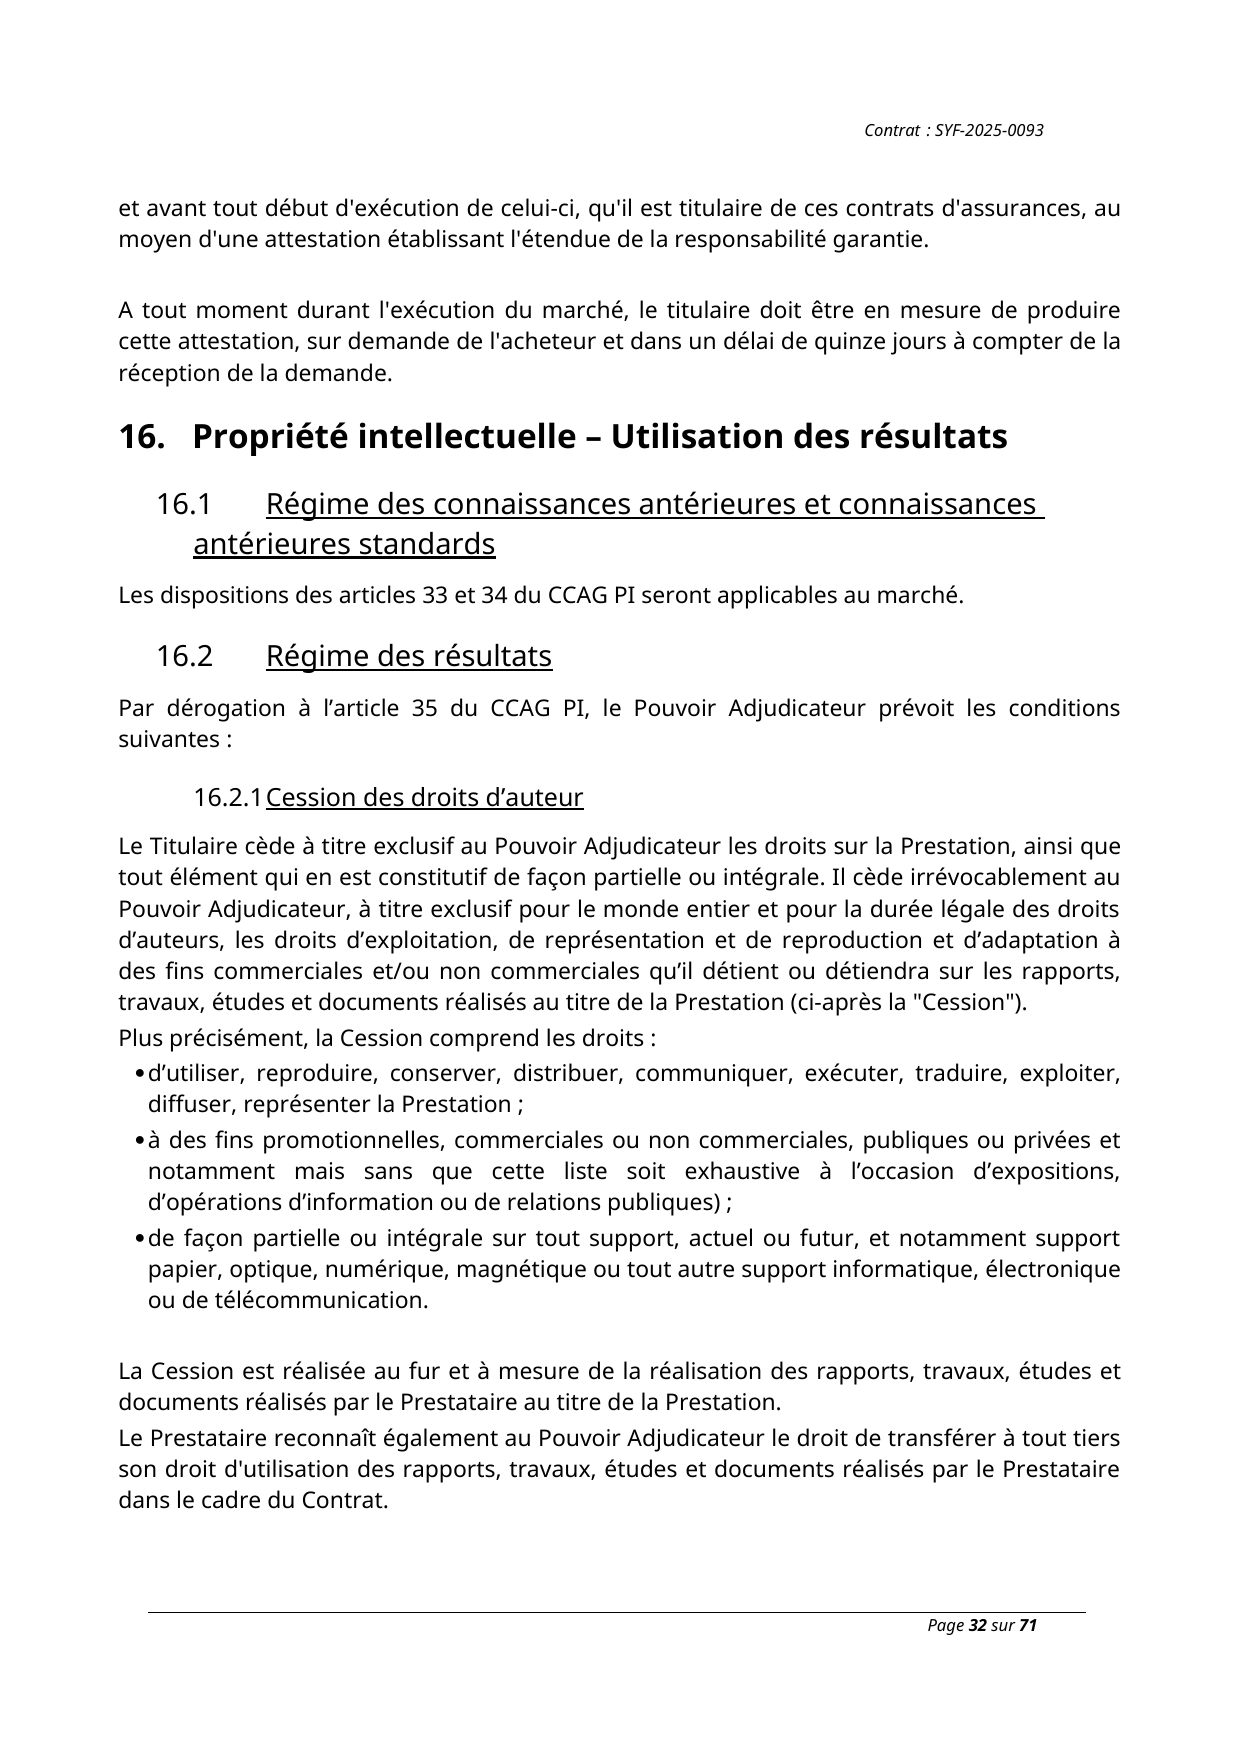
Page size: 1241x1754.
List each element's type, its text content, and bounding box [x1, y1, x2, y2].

text La Cession est réalisée au fur et à mesure de la réalisation des rapports, travaux, études et documents réalisés par le Prestataire au titre de la Prestation. [118, 1355, 1122, 1418]
list d’utiliser, reproduire, conserver, distribuer, communiquer, exécuter, traduire, exploiter, diffuser, représenter la Prestation ; [136, 1057, 1122, 1120]
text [118, 192, 1122, 254]
list à des fins promotionnelles, commerciales ou non commerciales, publiques ou privées et notamment mais sans que cette liste soit exhaustive à l’occasion d’expositions, d’opérations d’information ou de relations publiques) ; [136, 1124, 1122, 1218]
text Le Prestataire reconnaît également au Pouvoir Adjudicateur le droit de transférer à tout tiers son droit d'utilisation des rapports, travaux, études et documents réalisés par le Prestataire dans le cadre du Contrat. [118, 1422, 1122, 1516]
text Plus précisément, la Cession comprend les droits : [118, 1022, 1122, 1053]
text Le Titulaire cède à titre exclusif au Pouvoir Adjudicateur les droits sur la Prestation, ainsi que tout élément qui en est constitutif de façon partielle ou intégrale. Il cède irrévocablement au Pouvoir Adjudicateur, à titre exclusif pour le monde entier et pour la durée légale des droits d’auteurs, les droits d’exploitation, de représentation et de reproduction et d’adaptation à des fins commerciales et/ou non commerciales qu’il détient ou détiendra sur les rapports, travaux, études et documents réalisés au titre de la Prestation (ci-après la "Cession"). [118, 830, 1122, 1018]
text Par dérogation à l’article 35 du CCAG PI, le Pouvoir Adjudicateur prévoit les conditions suivantes : [118, 692, 1122, 754]
text Les dispositions des articles 33 et 34 du CCAG PI seront applicables au marché. [118, 579, 1122, 611]
text Cession des droits d’auteur [193, 779, 1122, 813]
text Régime des connaissances antérieures et connaissances antérieures standards [156, 483, 1122, 563]
text Régime des résultats [156, 636, 1122, 675]
list de façon partielle ou intégrale sur tout support, actuel ou futur, et notamment support papier, optique, numérique, magnétique ou tout autre support informatique, électronique ou de télécommunication. [136, 1222, 1122, 1316]
text A tout moment durant l'exécution du marché, le titulaire doit être en mesure de produire cette attestation, sur demande de l'acheteur et dans un délai de quinze jours à compter de la réception de la demande. [118, 294, 1122, 388]
text Propriété intellectuelle – Utilisation des résultats [118, 413, 1122, 458]
